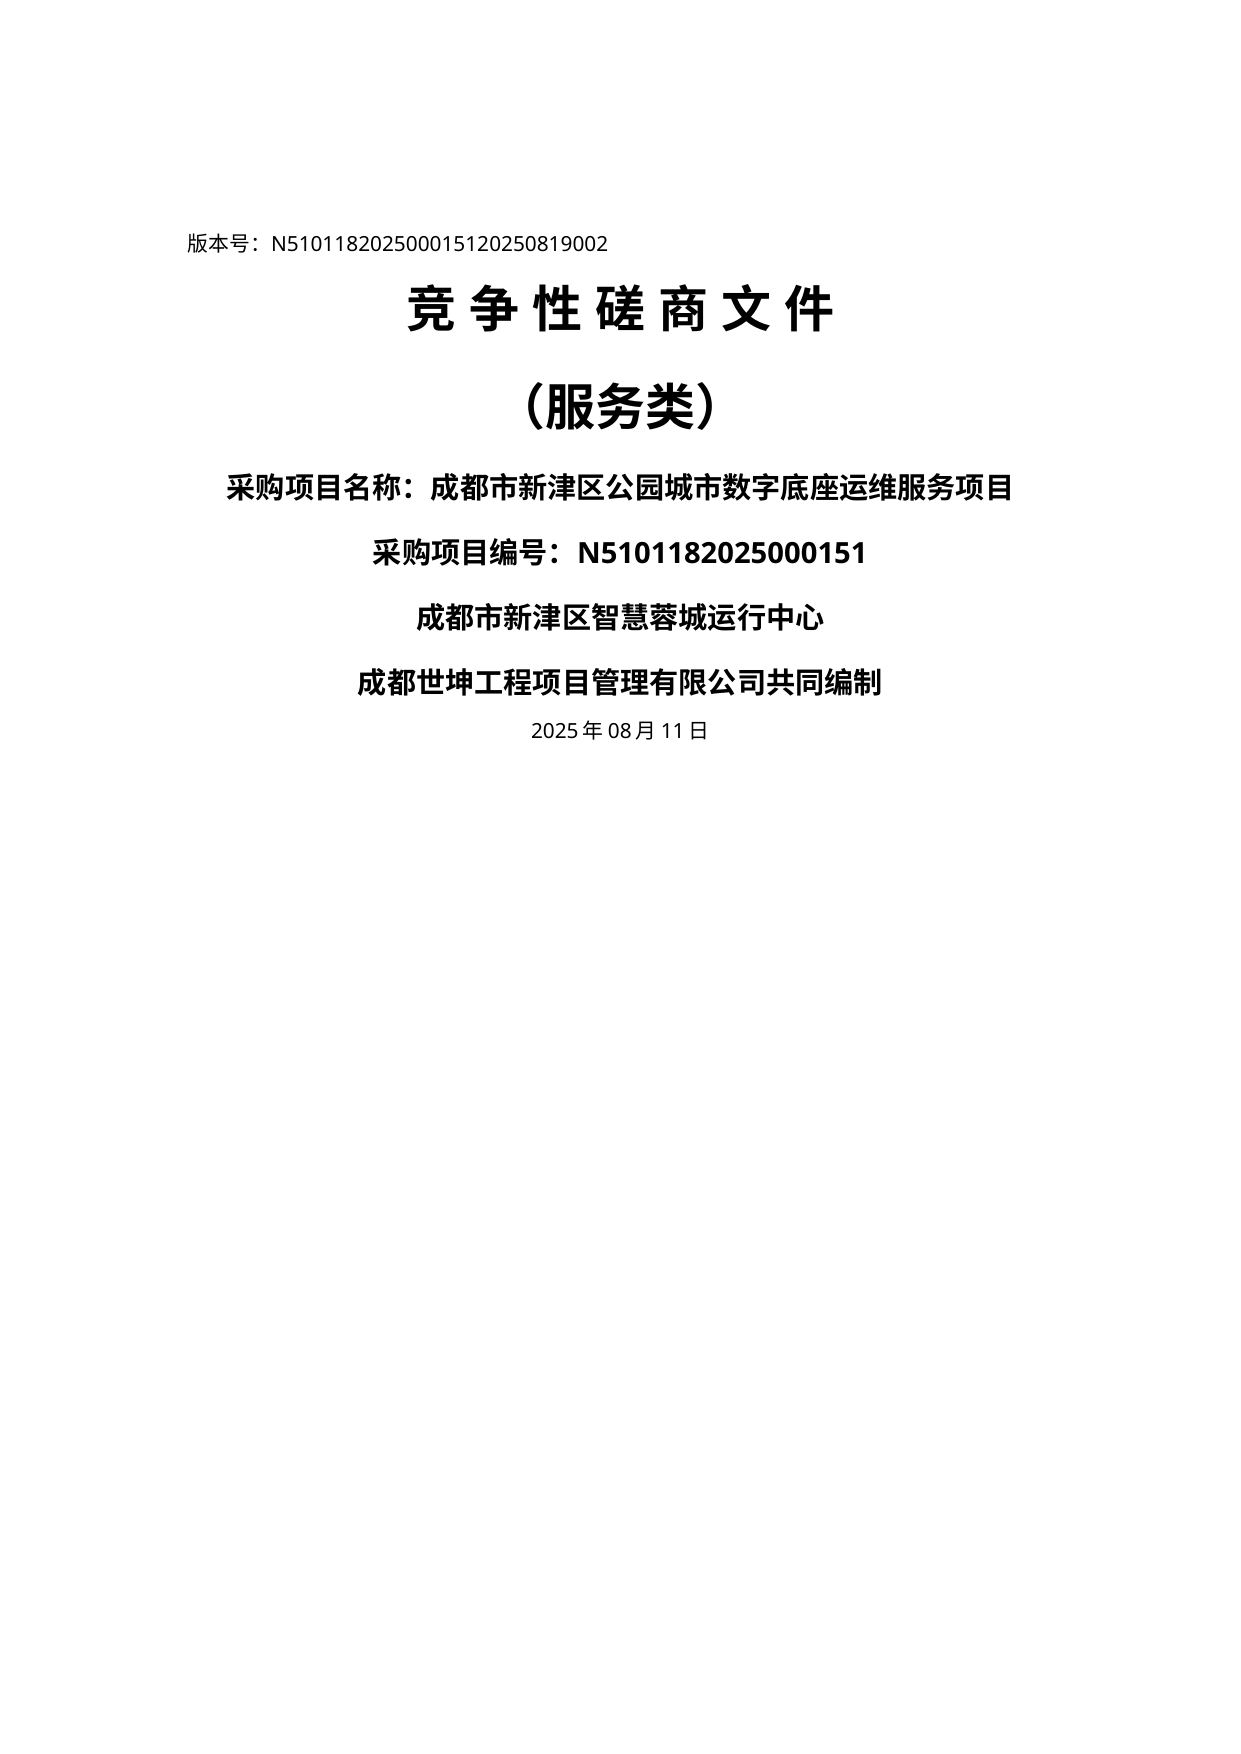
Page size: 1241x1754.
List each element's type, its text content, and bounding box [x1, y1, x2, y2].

text 2025年08月11日 [187, 714, 1053, 747]
text 成都世坤工程项目管理有限公司共同编制 [187, 649, 1053, 714]
text 版本号：N510118202500015120250819002 [187, 227, 1053, 259]
text 竞 争 性 磋 商 文 件 [187, 259, 1053, 357]
text （服务类） [187, 357, 1053, 454]
text 采购项目名称：成都市新津区公园城市数字底座运维服务项目 [187, 454, 1053, 519]
text 成都市新津区智慧蓉城运行中心 [187, 584, 1053, 649]
text 采购项目编号：N5101182025000151 [187, 519, 1053, 584]
